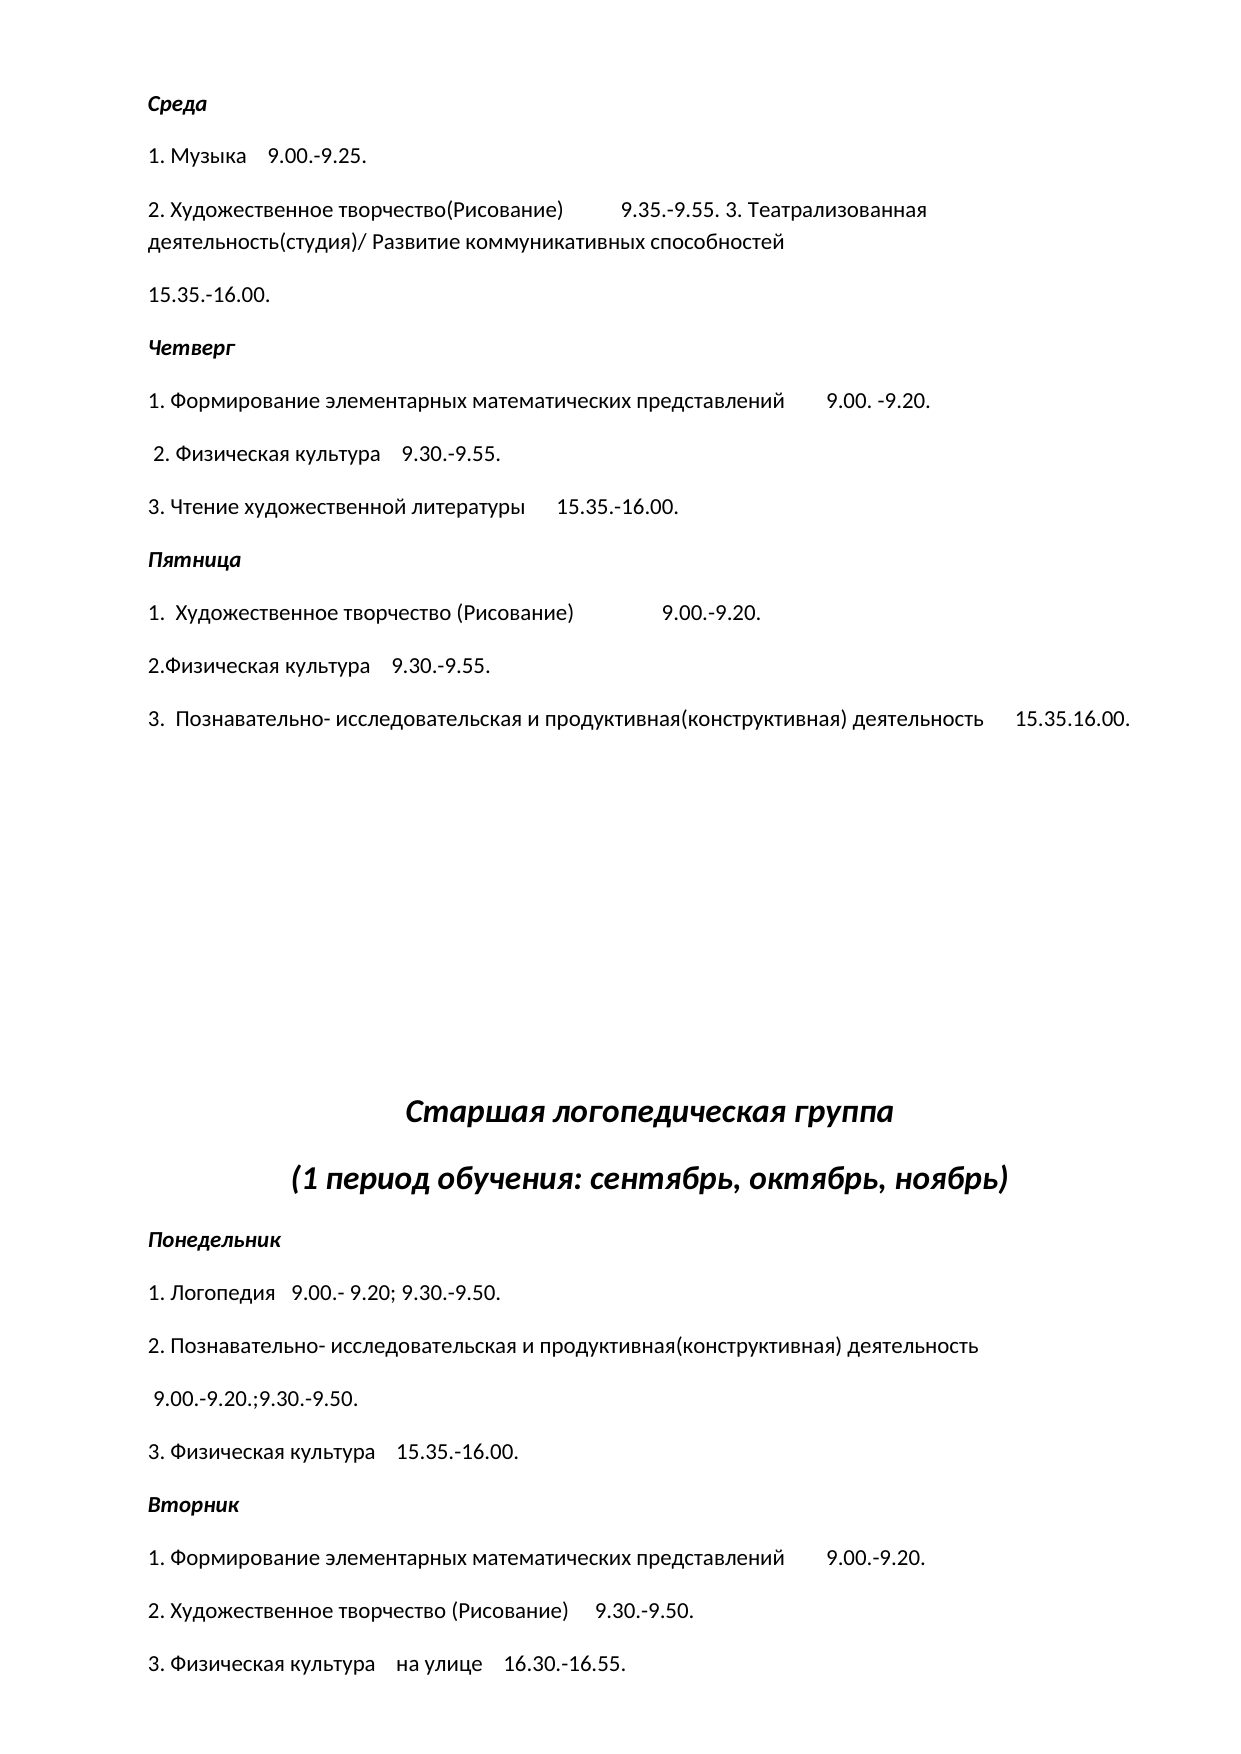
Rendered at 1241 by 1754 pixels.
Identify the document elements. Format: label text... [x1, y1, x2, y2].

text 1. Художественное творчество (Рисование) 9.00.-9.20. [148, 598, 1152, 626]
text 9.00.-9.20.;9.30.-9.50. [148, 1384, 1152, 1412]
text 2. Художественное творчество(Рисование) 9.35.-9.55. 3. Театрализованная деятельность(студия)/ Развитие коммуникативных способностей [148, 195, 1152, 255]
text (1 период обучения: сентябрь, октябрь, ноябрь) [148, 1157, 1152, 1198]
text Пятница [148, 545, 1152, 573]
text 3. Физическая культура на улице 16.30.-16.55. [148, 1649, 1152, 1677]
text 3. Чтение художественной литературы 15.35.-16.00. [148, 492, 1152, 520]
text 15.35.-16.00. [148, 280, 1152, 308]
text Четверг [148, 333, 1152, 361]
text Понедельник [148, 1225, 1152, 1253]
text 3. Физическая культура 15.35.-16.00. [148, 1437, 1152, 1465]
text Старшая логопедическая группа [148, 1090, 1152, 1131]
text 3. Познавательно- исследовательская и продуктивная(конструктивная) деятельность 15.35.16.00. [148, 704, 1152, 732]
text 2. Познавательно- исследовательская и продуктивная(конструктивная) деятельность [148, 1331, 1152, 1359]
text 1. Логопедия 9.00.- 9.20; 9.30.-9.50. [148, 1278, 1152, 1306]
text 2. Художественное творчество (Рисование) 9.30.-9.50. [148, 1596, 1152, 1624]
text 2.Физическая культура 9.30.-9.55. [148, 651, 1152, 679]
text 1. Музыка 9.00.-9.25. [148, 142, 1152, 170]
text Среда [148, 89, 1152, 117]
text Вторник [148, 1490, 1152, 1518]
text 1. Формирование элементарных математических представлений 9.00. -9.20. [148, 386, 1152, 414]
text 1. Формирование элементарных математических представлений 9.00.-9.20. [148, 1543, 1152, 1571]
text 2. Физическая культура 9.30.-9.55. [148, 439, 1152, 467]
